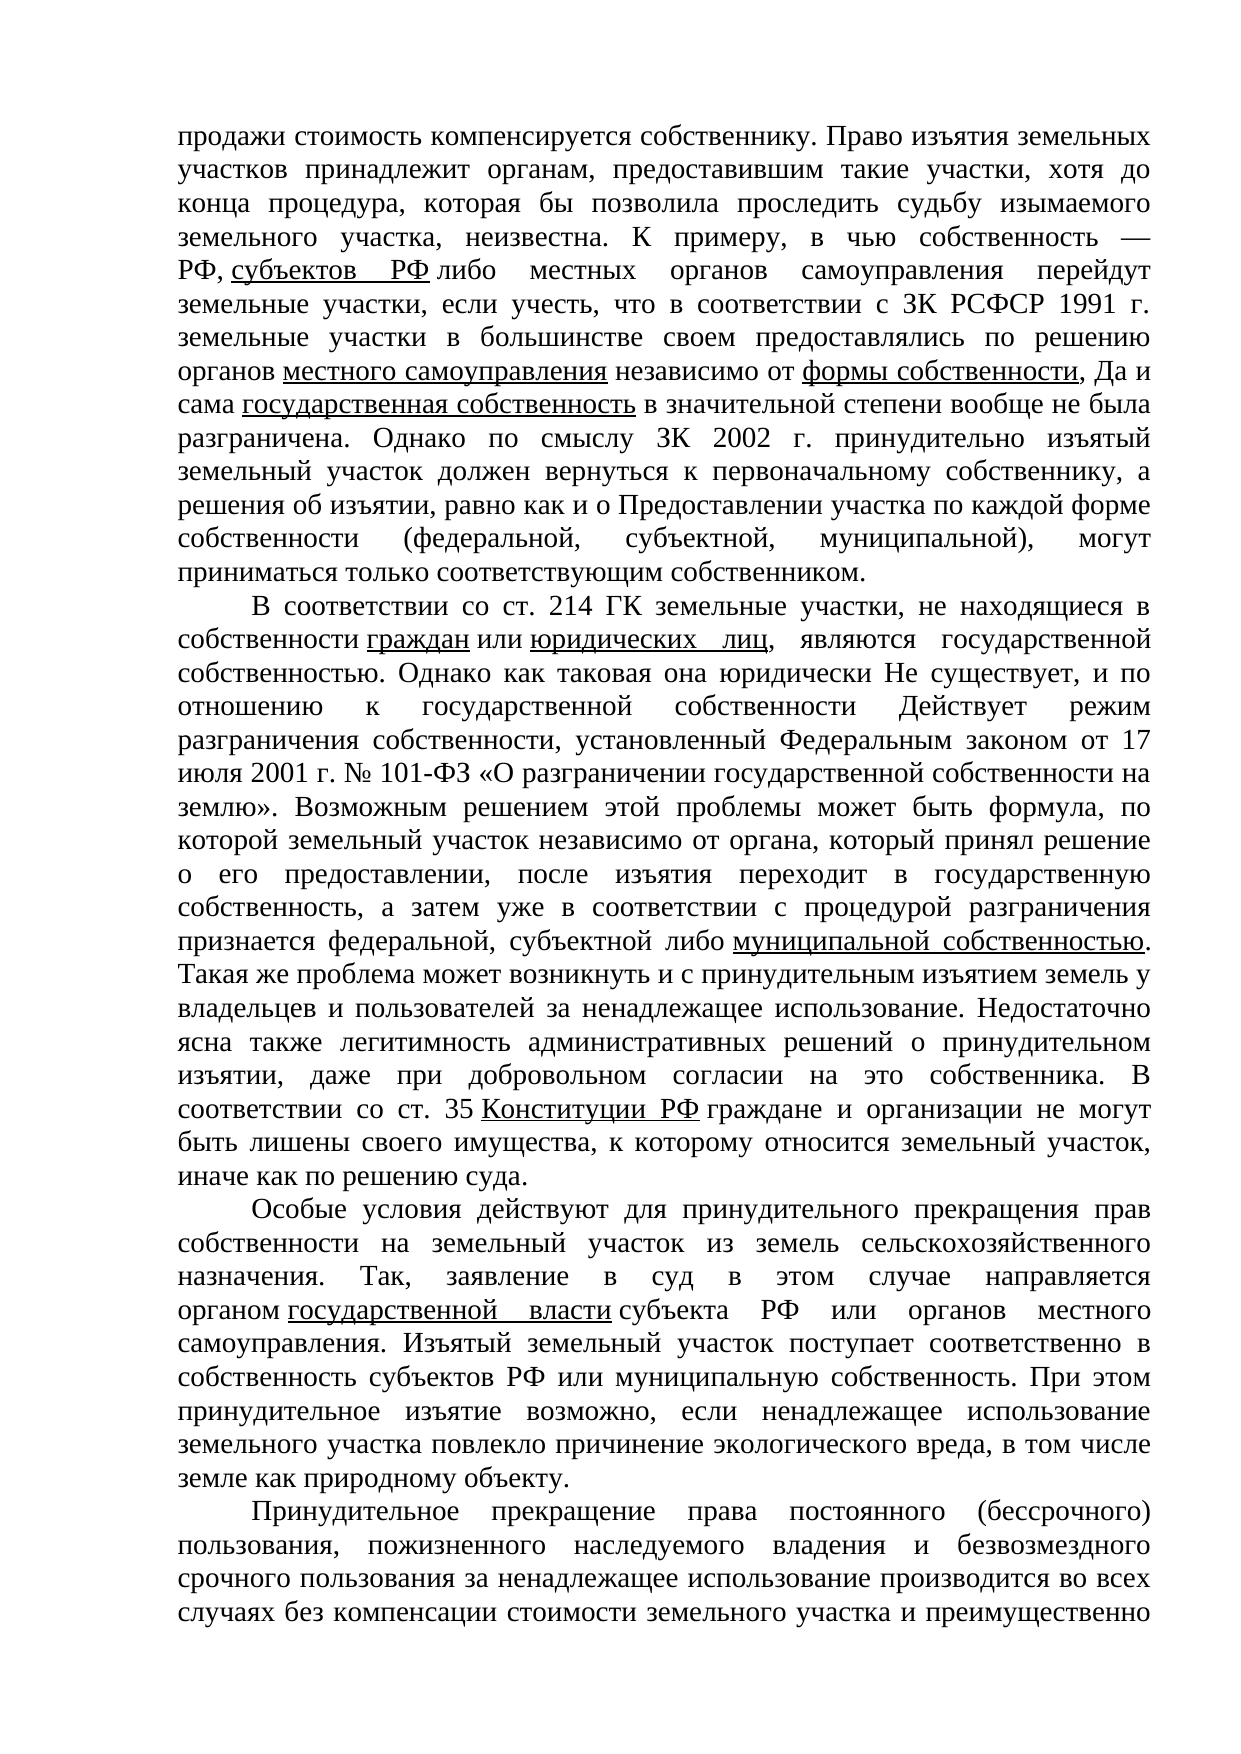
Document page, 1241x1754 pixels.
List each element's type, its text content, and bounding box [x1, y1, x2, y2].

text Особые условия действуют для принудительного прекращения прав собственности на земельный участок из земель сельскохозяйственного назначения. Так, заявление в суд в этом случае направляется органом государственной власти субъекта РФ или органов местного самоуправления. Изъятый земельный участок поступает соответственно в собственность субъектов РФ или муниципальную собственность. При этом принудительное изъятие возможно, если ненадлежащее использование земельного участка повлекло причинение экологического вреда, в том числе земле как природному объекту. [177, 1191, 1152, 1493]
text В соответствии со ст. 214 ГК земельные участки, не находящиеся в собственности граждан или юридических лиц, являются государственной собственностью. Однако как таковая она юридически Не существует, и по отношению к государственной собственности Действует режим разграничения собственности, установленный Федеральным законом от 17 июля 2001 г. № 101-ФЗ «О разграничении государственной собственности на землю». Возможным решением этой проблемы может быть формула, по которой земельный участок независимо от органа, который принял решение о его предоставлении, после изъятия переходит в государственную собственность, а затем уже в соответствии с процедурой разграничения признается федеральной, субъектной либо муниципальной собственностью. Такая же проблема может возникнуть и с принудительным изъятием земель у владельцев и пользователей за ненадлежащее использование. Недостаточно ясна также легитимность административных решений о принудительном изъятии, даже при добровольном согласии на это собственника. В соответствии со ст. 35 Конституции РФ граждане и организации не могут быть лишены своего имущества, к которому относится земельный участок, иначе как по решению суда. [177, 588, 1152, 1191]
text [177, 1493, 1152, 1627]
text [177, 118, 1152, 588]
